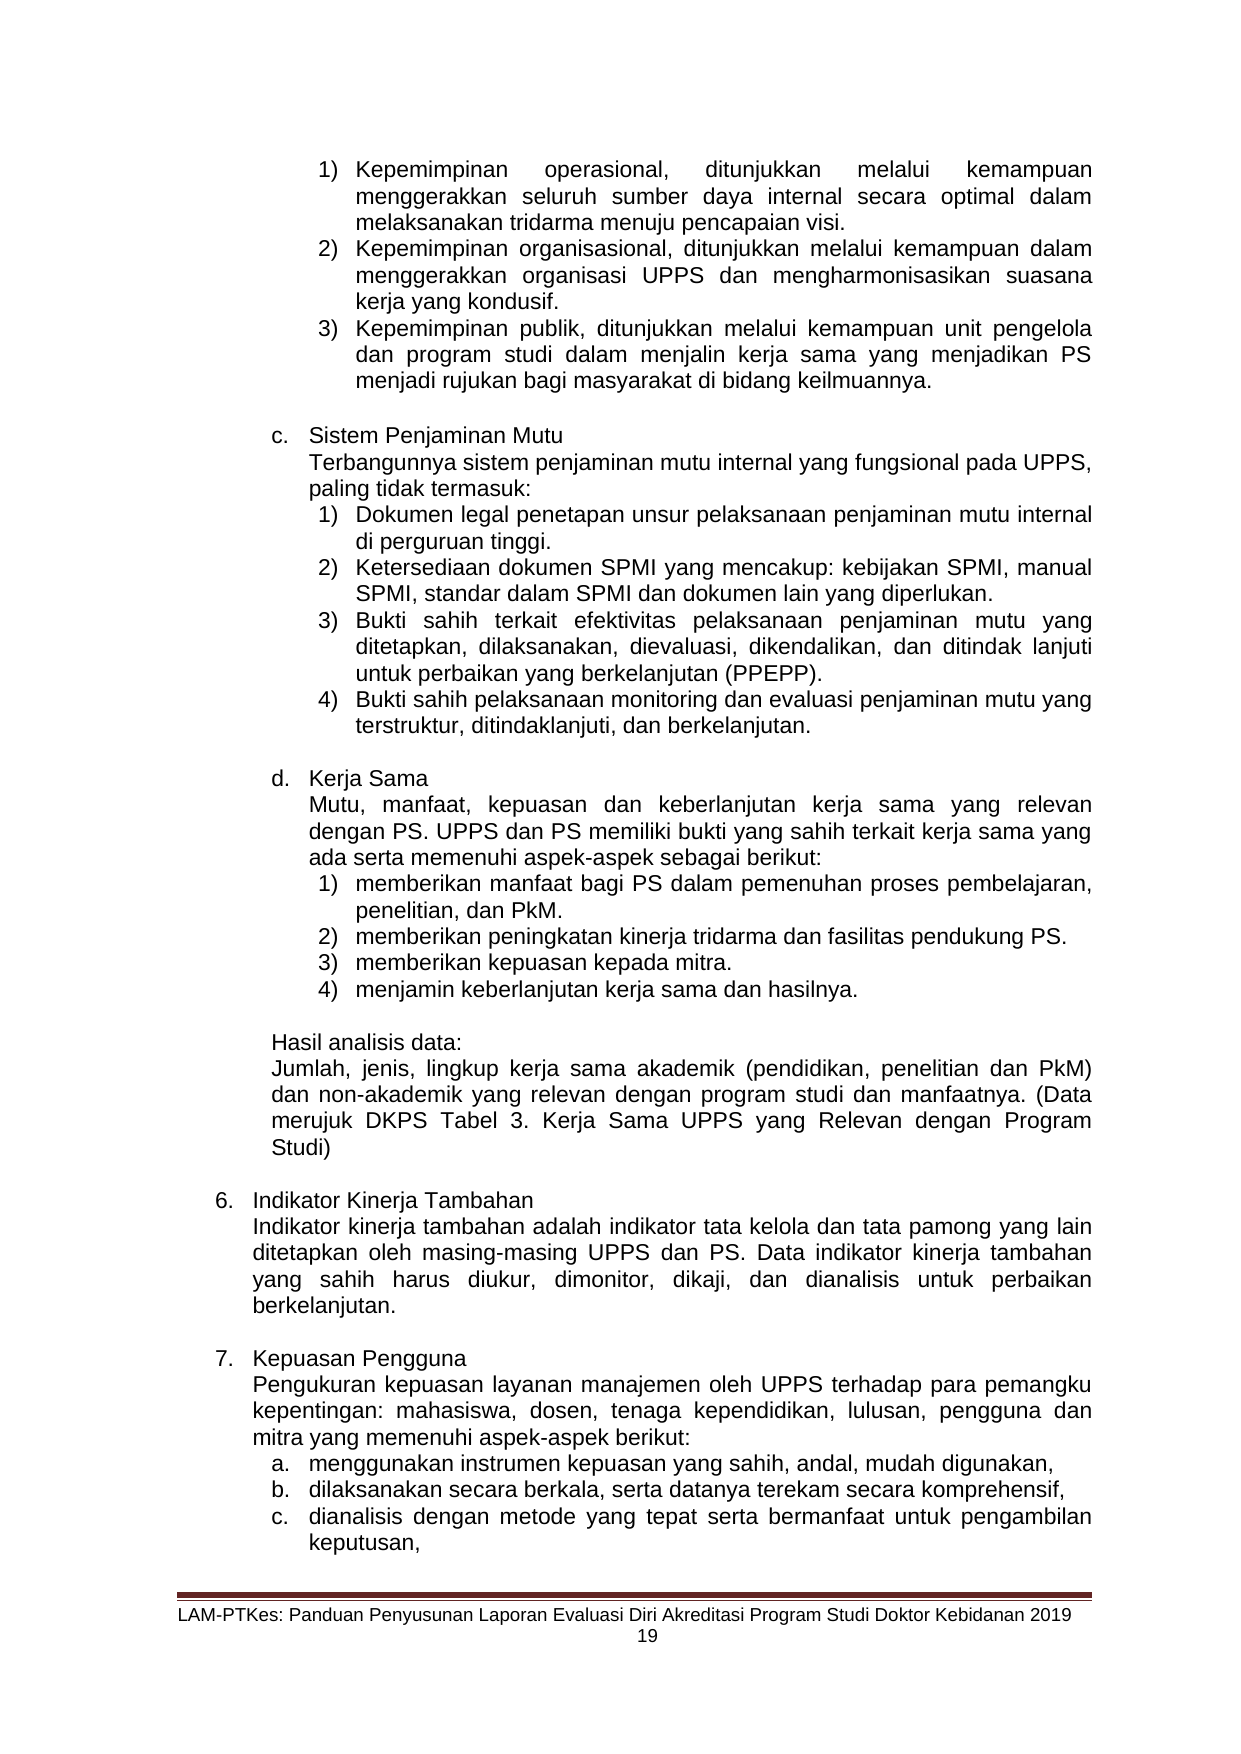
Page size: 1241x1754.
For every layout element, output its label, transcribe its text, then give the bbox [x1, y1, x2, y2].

list Kerja Sama [271, 765, 1092, 791]
list dilaksanakan secara berkala, serta datanya terekam secara komprehensif, [271, 1476, 1092, 1503]
list menggunakan instrumen kepuasan yang sahih, andal, mudah digunakan, [271, 1450, 1092, 1476]
list memberikan kepuasan kepada mitra. [318, 949, 1092, 976]
list dianalisis dengan metode yang tepat serta bermanfaat untuk pengambilan keputusan, [271, 1503, 1092, 1556]
text Jumlah, jenis, lingkup kerja sama akademik (pendidikan, penelitian dan PkM) dan non-akademik yang relevan dengan program studi dan manfaatnya. (Data merujuk DKPS Tabel 3. Kerja Sama UPPS yang Relevan dengan Program Studi) [271, 1055, 1092, 1160]
list Kepemimpinan operasional, ditunjukkan melalui kemampuan menggerakkan seluruh sumber daya internal secara optimal dalam melaksanakan tridarma menuju pencapaian visi. [318, 156, 1092, 235]
text Mutu, manfaat, kepuasan dan keberlanjutan kerja sama yang relevan dengan PS. UPPS dan PS memiliki bukti yang sahih terkait kerja sama yang ada serta memenuhi aspek-aspek sebagai berikut: [308, 791, 1092, 870]
list Kepemimpinan publik, ditunjukkan melalui kemampuan unit pengelola dan program studi dalam menjalin kerja sama yang menjadikan PS menjadi rujukan bagi masyarakat di bidang keilmuannya. [318, 314, 1092, 393]
list Indikator Kinerja Tambahan [215, 1187, 1092, 1213]
list Sistem Penjaminan Mutu [271, 422, 1092, 449]
list Bukti sahih pelaksanaan monitoring dan evaluasi penjaminan mutu yang terstruktur, ditindaklanjuti, dan berkelanjutan. [318, 686, 1092, 738]
list menjamin keberlanjutan kerja sama dan hasilnya. [318, 976, 1092, 1002]
list memberikan peningkatan kinerja tridarma dan fasilitas pendukung PS. [318, 923, 1092, 949]
list Dokumen legal penetapan unsur pelaksanaan penjaminan mutu internal di perguruan tinggi. [318, 501, 1092, 554]
list Kepemimpinan organisasional, ditunjukkan melalui kemampuan dalam menggerakkan organisasi UPPS dan mengharmonisasikan suasana kerja yang kondusif. [318, 235, 1092, 314]
list Ketersediaan dokumen SPMI yang mencakup: kebijakan SPMI, manual SPMI, standar dalam SPMI dan dokumen lain yang diperlukan. [318, 554, 1092, 607]
text Hasil analisis data: [271, 1028, 1092, 1055]
text Terbangunnya sistem penjaminan mutu internal yang fungsional pada UPPS, paling tidak termasuk: [308, 449, 1092, 501]
text Pengukuran kepuasan layanan manajemen oleh UPPS terhadap para pemangku kepentingan: mahasiswa, dosen, tenaga kependidikan, lulusan, pengguna dan mitra yang memenuhi aspek-aspek berikut: [252, 1371, 1092, 1450]
list memberikan manfaat bagi PS dalam pemenuhan proses pembelajaran, penelitian, dan PkM. [318, 870, 1092, 923]
text Indikator kinerja tambahan adalah indikator tata kelola dan tata pamong yang lain ditetapkan oleh masing-masing UPPS dan PS. Data indikator kinerja tambahan yang sahih harus diukur, dimonitor, dikaji, dan dianalisis untuk perbaikan berkelanjutan. [252, 1213, 1092, 1318]
list Bukti sahih terkait efektivitas pelaksanaan penjaminan mutu yang ditetapkan, dilaksanakan, dievaluasi, dikendalikan, dan ditindak lanjuti untuk perbaikan yang berkelanjutan (PPEPP). [318, 607, 1092, 686]
list Kepuasan Pengguna [215, 1345, 1092, 1371]
